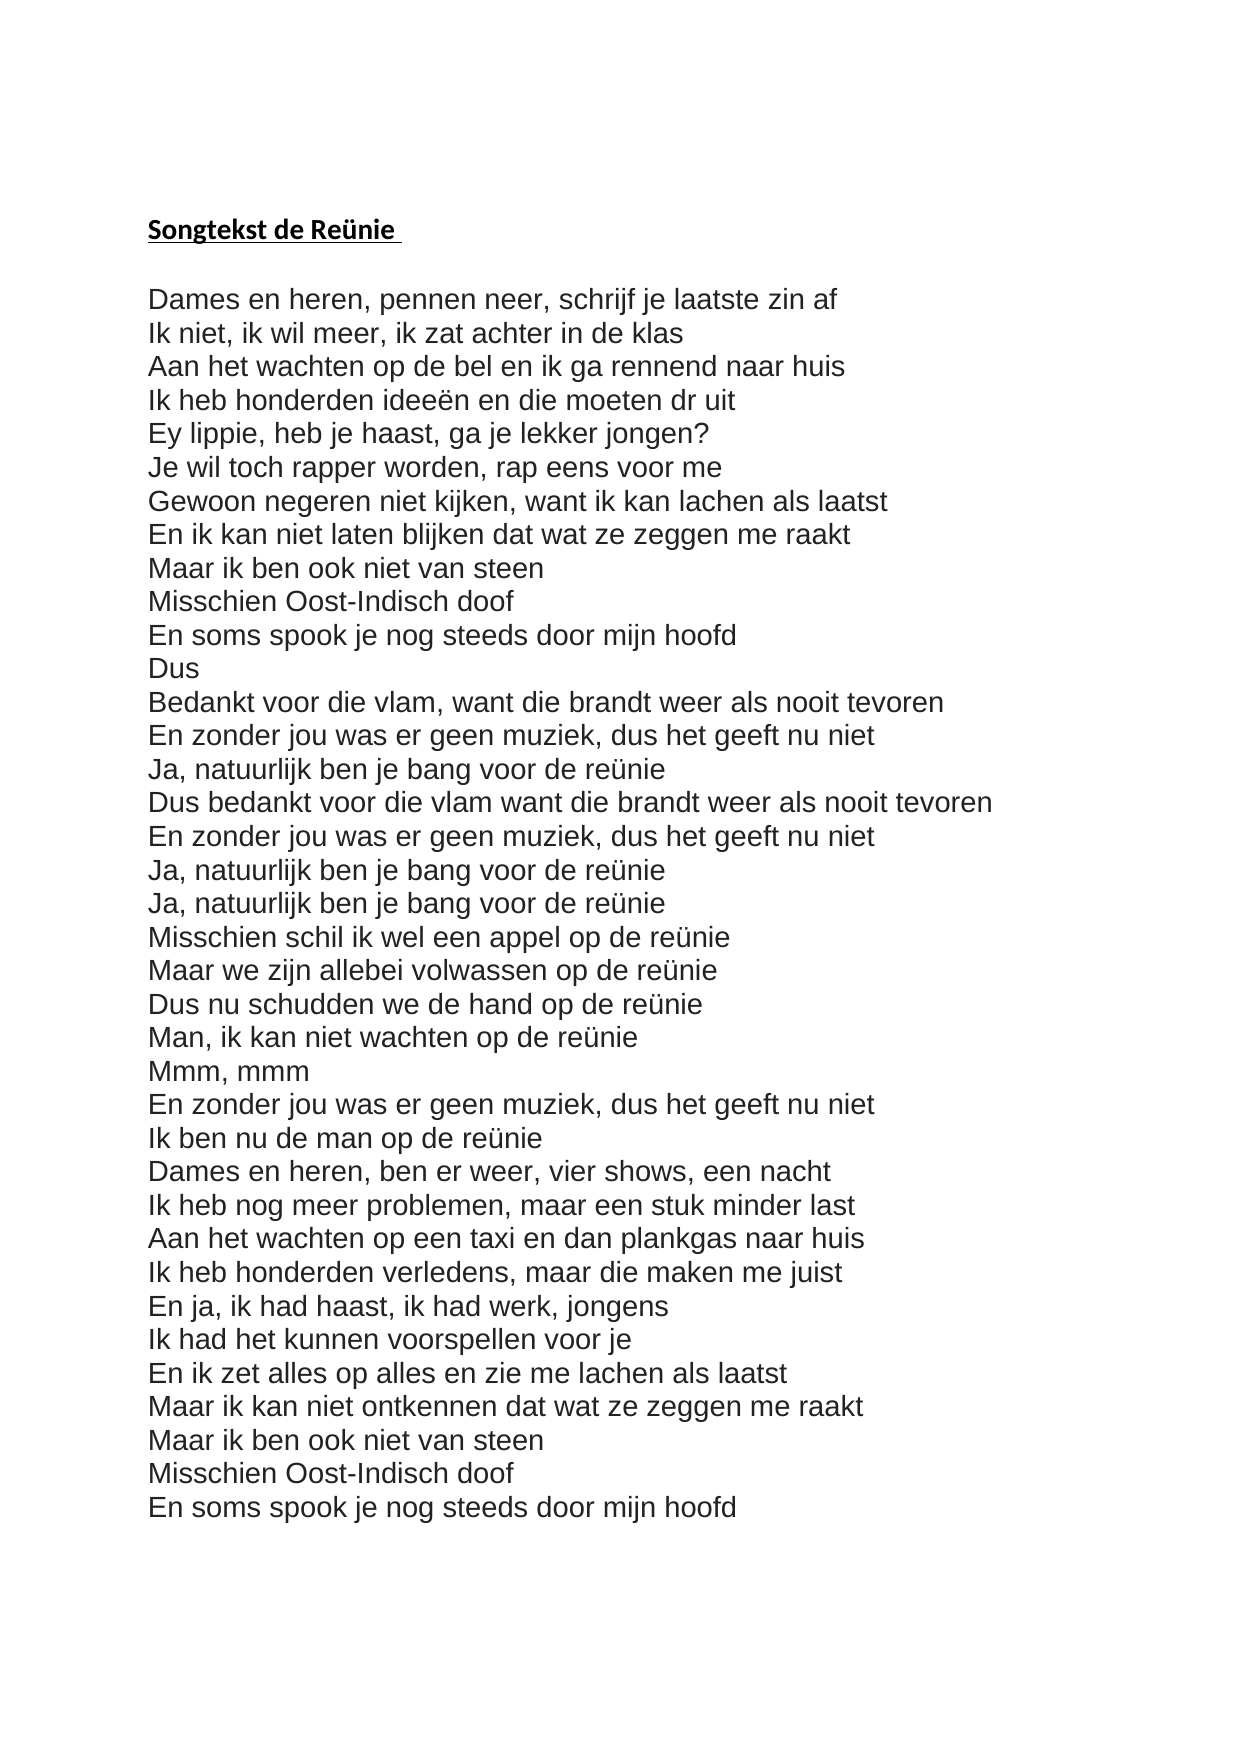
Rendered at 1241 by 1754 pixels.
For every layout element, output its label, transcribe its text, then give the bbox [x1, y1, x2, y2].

text Maar ik ben ook niet van steen Misschien Oost-Indisch doof En soms spook je nog steeds door mijn hoofd Dus [148, 551, 1093, 685]
text Bedankt voor die vlam, want die brandt weer als nooit tevoren En zonder jou was er geen muziek, dus het geeft nu niet Ja, natuurlijk ben je bang voor de reünie Dus bedankt voor die vlam want die brandt weer als nooit tevoren En zonder jou was er geen muziek, dus het geeft nu niet Ja, natuurlijk ben je bang voor de reünie [148, 685, 1093, 886]
text En ik zet alles op alles en zie me lachen als laatst Maar ik kan niet ontkennen dat wat ze zeggen me raakt Maar ik ben ook niet van steen Misschien Oost-Indisch doof En soms spook je nog steeds door mijn hoofd [148, 1356, 1093, 1554]
text Songtekst de Reünie [148, 211, 1093, 247]
text Ja, natuurlijk ben je bang voor de reünie Misschien schil ik wel een appel op de reünie Maar we zijn allebei volwassen op de reünie Dus nu schudden we de hand op de reünie Man, ik kan niet wachten op de reünie Mmm, mmm En zonder jou was er geen muziek, dus het geeft nu niet Ik ben nu de man op de reünie [148, 886, 1093, 1154]
text Dames en heren, ben er weer, vier shows, een nacht Ik heb nog meer problemen, maar een stuk minder last Aan het wachten op een taxi en dan plankgas naar huis Ik heb honderden verledens, maar die maken me juist En ja, ik had haast, ik had werk, jongens Ik had het kunnen voorspellen voor je [148, 1154, 1093, 1356]
text Dames en heren, pennen neer, schrijf je laatste zin af Ik niet, ik wil meer, ik zat achter in de klas Aan het wachten op de bel en ik ga rennend naar huis Ik heb honderden ideeën en die moeten dr uit Ey lippie, heb je haast, ga je lekker jongen? Je wil toch rapper worden, rap eens voor me Gewoon negeren niet kijken, want ik kan lachen als laatst En ik kan niet laten blijken dat wat ze zeggen me raakt [148, 282, 1093, 551]
